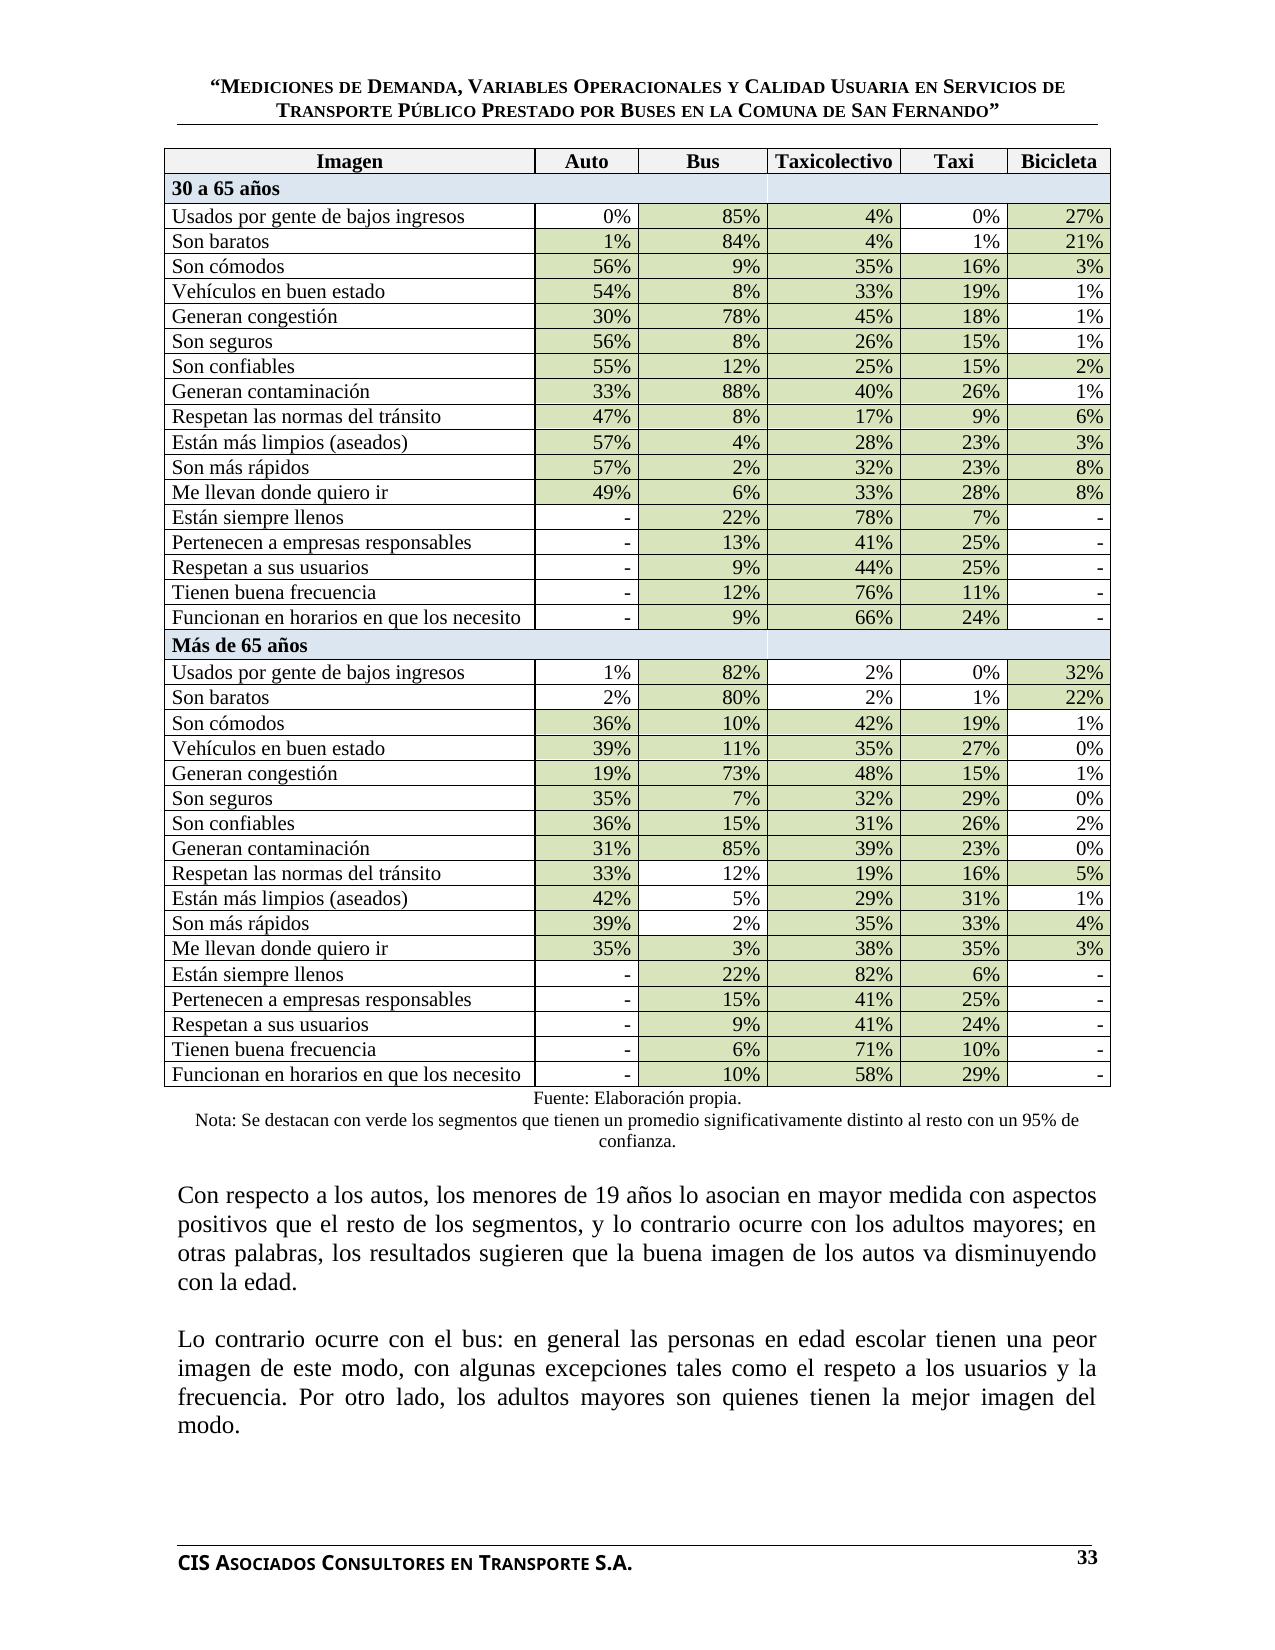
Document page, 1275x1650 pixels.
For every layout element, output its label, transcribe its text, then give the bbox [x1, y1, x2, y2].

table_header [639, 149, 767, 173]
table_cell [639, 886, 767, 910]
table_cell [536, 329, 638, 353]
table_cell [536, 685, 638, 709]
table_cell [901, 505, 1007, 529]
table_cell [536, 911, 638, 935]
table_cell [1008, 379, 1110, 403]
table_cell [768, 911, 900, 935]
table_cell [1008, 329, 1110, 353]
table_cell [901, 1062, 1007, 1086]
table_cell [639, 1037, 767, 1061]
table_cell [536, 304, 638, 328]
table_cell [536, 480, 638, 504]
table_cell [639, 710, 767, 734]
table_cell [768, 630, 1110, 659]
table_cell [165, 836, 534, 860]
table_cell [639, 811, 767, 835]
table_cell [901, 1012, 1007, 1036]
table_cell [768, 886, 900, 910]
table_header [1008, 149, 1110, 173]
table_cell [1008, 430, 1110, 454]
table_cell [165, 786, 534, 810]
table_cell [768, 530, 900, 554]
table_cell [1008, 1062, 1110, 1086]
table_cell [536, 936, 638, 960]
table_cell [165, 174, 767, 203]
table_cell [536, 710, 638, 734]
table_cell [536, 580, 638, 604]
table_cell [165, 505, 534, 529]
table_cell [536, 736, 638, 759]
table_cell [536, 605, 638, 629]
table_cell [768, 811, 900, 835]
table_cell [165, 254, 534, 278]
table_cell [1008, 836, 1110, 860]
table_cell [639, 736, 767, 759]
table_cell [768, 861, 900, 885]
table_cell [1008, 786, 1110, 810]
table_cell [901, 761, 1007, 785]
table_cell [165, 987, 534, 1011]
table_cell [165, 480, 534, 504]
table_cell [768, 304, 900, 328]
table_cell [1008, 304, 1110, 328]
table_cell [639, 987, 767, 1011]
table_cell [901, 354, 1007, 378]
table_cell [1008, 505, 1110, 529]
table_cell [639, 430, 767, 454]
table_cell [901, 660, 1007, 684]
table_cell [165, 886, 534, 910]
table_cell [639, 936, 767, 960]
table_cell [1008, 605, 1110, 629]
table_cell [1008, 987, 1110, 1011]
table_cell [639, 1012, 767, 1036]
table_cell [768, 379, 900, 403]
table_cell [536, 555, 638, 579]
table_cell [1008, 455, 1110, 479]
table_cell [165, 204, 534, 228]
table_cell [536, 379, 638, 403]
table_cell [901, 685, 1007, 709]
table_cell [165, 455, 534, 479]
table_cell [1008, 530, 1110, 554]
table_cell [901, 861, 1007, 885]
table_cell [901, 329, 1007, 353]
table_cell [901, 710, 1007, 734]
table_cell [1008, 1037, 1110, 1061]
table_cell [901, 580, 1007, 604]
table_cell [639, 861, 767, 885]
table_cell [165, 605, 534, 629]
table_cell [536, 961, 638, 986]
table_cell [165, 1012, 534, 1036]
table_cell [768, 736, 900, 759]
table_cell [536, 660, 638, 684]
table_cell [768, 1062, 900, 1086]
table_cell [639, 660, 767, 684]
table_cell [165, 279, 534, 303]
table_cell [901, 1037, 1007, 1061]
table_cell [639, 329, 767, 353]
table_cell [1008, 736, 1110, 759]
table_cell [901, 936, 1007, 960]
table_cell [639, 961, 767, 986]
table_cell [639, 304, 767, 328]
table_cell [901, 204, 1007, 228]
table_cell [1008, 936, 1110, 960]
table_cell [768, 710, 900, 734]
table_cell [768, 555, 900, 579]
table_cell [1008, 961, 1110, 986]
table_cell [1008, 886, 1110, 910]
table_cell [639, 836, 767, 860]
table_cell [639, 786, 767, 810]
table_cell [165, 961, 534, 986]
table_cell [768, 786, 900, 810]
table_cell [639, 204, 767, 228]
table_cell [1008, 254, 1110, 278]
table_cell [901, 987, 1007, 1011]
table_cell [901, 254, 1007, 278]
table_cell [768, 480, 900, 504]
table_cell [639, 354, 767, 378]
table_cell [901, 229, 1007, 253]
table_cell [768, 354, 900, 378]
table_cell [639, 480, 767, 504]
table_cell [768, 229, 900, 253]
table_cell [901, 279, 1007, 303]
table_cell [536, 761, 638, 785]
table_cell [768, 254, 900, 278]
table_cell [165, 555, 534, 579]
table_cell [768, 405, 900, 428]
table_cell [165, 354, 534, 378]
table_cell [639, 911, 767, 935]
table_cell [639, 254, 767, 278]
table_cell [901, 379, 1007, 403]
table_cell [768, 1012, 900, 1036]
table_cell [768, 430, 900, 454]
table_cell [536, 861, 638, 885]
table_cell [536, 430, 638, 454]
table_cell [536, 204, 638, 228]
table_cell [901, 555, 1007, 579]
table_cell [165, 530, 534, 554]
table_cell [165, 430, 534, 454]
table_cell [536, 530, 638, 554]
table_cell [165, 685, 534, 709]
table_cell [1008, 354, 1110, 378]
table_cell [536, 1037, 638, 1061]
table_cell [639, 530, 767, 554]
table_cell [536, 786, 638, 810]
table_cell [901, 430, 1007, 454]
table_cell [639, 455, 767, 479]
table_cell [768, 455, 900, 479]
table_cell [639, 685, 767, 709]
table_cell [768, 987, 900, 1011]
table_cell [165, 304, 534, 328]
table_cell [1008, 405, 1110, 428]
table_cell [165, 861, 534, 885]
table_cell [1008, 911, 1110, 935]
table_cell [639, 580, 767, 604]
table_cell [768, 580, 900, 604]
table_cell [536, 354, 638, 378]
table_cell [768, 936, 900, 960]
text Lo contrario ocurre con el bus: en general las personas en edad escolar tienen una peor imagen de este modo, con algunas excepciones tales como el respeto a los usuarios y la frecuencia. Por otro lado, los adultos mayores son quienes tienen la mejor imagen del modo. [177, 1324, 1098, 1439]
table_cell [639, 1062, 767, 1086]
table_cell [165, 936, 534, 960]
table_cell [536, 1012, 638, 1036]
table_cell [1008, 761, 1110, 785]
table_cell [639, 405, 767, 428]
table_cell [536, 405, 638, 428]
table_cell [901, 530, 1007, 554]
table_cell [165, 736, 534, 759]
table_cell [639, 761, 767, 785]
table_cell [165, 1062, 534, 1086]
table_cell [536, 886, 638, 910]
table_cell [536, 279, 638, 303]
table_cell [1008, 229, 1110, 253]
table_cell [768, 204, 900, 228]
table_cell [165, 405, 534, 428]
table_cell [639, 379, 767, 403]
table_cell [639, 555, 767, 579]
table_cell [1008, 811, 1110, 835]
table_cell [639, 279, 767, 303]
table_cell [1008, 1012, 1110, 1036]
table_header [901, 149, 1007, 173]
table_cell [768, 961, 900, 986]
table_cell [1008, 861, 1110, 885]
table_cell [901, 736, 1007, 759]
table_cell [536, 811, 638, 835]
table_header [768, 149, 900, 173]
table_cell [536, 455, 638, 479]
text Fuente: Elaboración propia. [177, 1087, 1098, 1108]
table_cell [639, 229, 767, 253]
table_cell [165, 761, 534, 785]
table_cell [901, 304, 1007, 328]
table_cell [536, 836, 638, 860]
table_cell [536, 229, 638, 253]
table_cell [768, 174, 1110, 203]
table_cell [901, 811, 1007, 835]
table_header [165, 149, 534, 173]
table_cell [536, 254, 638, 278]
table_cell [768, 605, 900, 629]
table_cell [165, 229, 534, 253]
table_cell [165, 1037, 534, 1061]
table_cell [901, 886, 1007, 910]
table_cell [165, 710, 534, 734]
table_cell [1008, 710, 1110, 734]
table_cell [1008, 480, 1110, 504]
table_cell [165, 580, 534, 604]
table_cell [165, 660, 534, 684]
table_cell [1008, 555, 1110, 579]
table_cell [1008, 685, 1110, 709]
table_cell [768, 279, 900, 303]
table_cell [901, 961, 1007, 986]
text Nota: Se destacan con verde los segmentos que tienen un promedio significativamente distinto al resto con un 95% de confianza. [177, 1108, 1098, 1152]
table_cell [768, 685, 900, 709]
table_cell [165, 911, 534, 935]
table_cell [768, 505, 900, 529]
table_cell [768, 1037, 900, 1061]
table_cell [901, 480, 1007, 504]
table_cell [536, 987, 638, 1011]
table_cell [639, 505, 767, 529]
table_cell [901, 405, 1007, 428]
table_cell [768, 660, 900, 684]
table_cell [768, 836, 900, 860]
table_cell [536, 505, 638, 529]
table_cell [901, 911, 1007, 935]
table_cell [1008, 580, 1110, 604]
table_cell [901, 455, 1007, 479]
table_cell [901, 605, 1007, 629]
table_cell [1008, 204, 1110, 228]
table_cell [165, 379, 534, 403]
text Con respecto a los autos, los menores de 19 años lo asocian en mayor medida con aspectos positivos que el resto de los segmentos, y lo contrario ocurre con los adultos mayores; en otras palabras, los resultados sugieren que la buena imagen de los autos va disminuyendo con la edad. [177, 1180, 1098, 1295]
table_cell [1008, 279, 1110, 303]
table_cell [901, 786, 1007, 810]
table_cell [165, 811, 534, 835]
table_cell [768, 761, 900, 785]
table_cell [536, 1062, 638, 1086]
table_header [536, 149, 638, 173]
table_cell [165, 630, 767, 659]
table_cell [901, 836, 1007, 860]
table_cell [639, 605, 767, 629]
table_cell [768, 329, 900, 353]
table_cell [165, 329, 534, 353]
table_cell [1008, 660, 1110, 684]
